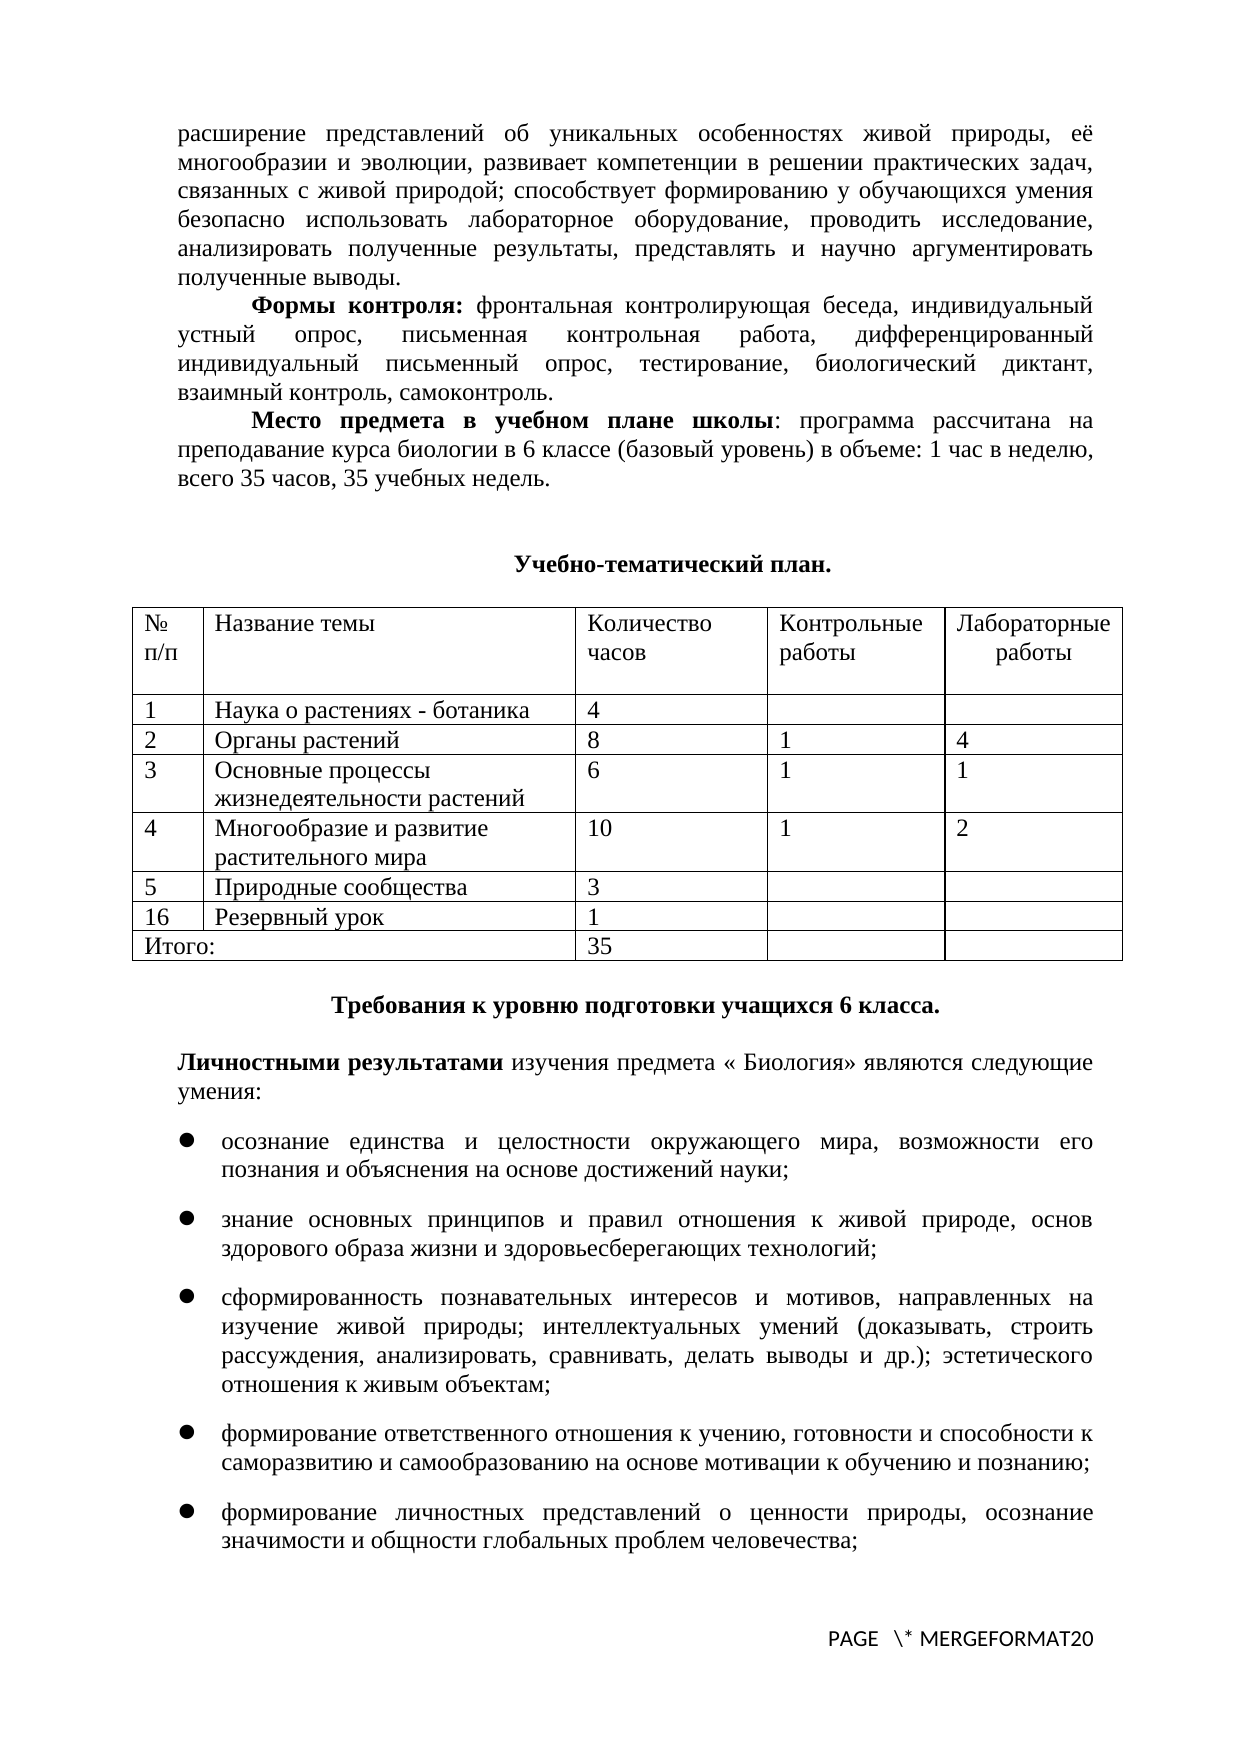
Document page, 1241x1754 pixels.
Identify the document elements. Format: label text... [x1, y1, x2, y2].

table_cell Наука о растениях - ботаника [204, 695, 575, 724]
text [177, 118, 1094, 291]
table_cell 1 [576, 902, 767, 930]
table_header Название темы [204, 608, 575, 694]
table_cell 4 [576, 695, 767, 724]
table_cell [946, 695, 1122, 724]
table_cell 1 [768, 755, 944, 812]
table_cell 16 [133, 902, 203, 930]
table_cell 5 [133, 872, 203, 901]
table_cell [768, 902, 944, 930]
table_cell 2 [133, 725, 203, 754]
table_cell Итого: [133, 931, 575, 960]
table_cell Органы растений [204, 725, 575, 754]
table_cell 4 [133, 813, 203, 871]
table_cell 3 [133, 755, 203, 812]
list формирование ответственного отношения к учению, готовности и способности к саморазвитию и самообразованию на основе мотивации к обучению и познанию; [177, 1418, 1094, 1476]
table_cell [946, 902, 1122, 930]
table_cell 2 [946, 813, 1122, 871]
table_cell 10 [576, 813, 767, 871]
table_cell 4 [946, 725, 1122, 754]
table_header Количество часов [576, 608, 767, 694]
text Формы контроля: фронтальная контролирующая беседа, индивидуальный устный опрос, письменная контрольная работа, дифференцированный индивидуальный письменный опрос, тестирование, биологический диктант, взаимный контроль, самоконтроль. [177, 291, 1094, 406]
text Место предмета в учебном плане школы: программа рассчитана на преподавание курса биологии в 6 классе (базовый уровень) в объеме: 1 час в неделю, всего 35 часов, 35 учебных недель. [177, 406, 1094, 492]
table_cell [768, 872, 944, 901]
table_cell 35 [576, 931, 767, 960]
table_cell 6 [576, 755, 767, 812]
list сформированность познавательных интересов и мотивов, направленных на изучение живой природы; интеллектуальных умений (доказывать, строить рассуждения, анализировать, сравнивать, делать выводы и др.); эстетического отношения к живым объектам; [177, 1282, 1094, 1397]
table_cell [946, 872, 1122, 901]
table_cell Многообразие и развитие растительного мира [204, 813, 575, 871]
table_cell Природные сообщества [204, 872, 575, 901]
list осознание единства и целостности окружающего мира, возможности его познания и объяснения на основе достижений науки; [177, 1126, 1094, 1183]
table_cell Резервный урок [204, 902, 575, 930]
table_cell Основные процессы жизнедеятельности растений [204, 755, 575, 812]
table_cell 1 [133, 695, 203, 724]
table_header Контрольные работы [768, 608, 944, 694]
text Личностными результатами изучения предмета « Биология» являются следующие умения: [177, 1047, 1094, 1105]
table_cell 1 [768, 813, 944, 871]
table_cell 3 [576, 872, 767, 901]
table_cell 1 [946, 755, 1122, 812]
table_header Лабораторные работы [946, 608, 1122, 694]
table_cell 1 [768, 725, 944, 754]
text Учебно-тематический план. [177, 549, 1094, 578]
table_header № п/п [133, 608, 203, 694]
list знание основных принципов и правил отношения к живой природе, основ здорового образа жизни и здоровьесберегающих технологий; [177, 1204, 1094, 1262]
table_cell 8 [576, 725, 767, 754]
table_cell [946, 931, 1122, 960]
list формирование личностных представлений о ценности природы, осознание значимости и общности глобальных проблем человечества; [177, 1497, 1094, 1554]
table_cell [768, 931, 944, 960]
table_cell [768, 695, 944, 724]
text Требования к уровню подготовки учащихся 6 класса. [177, 990, 1094, 1019]
